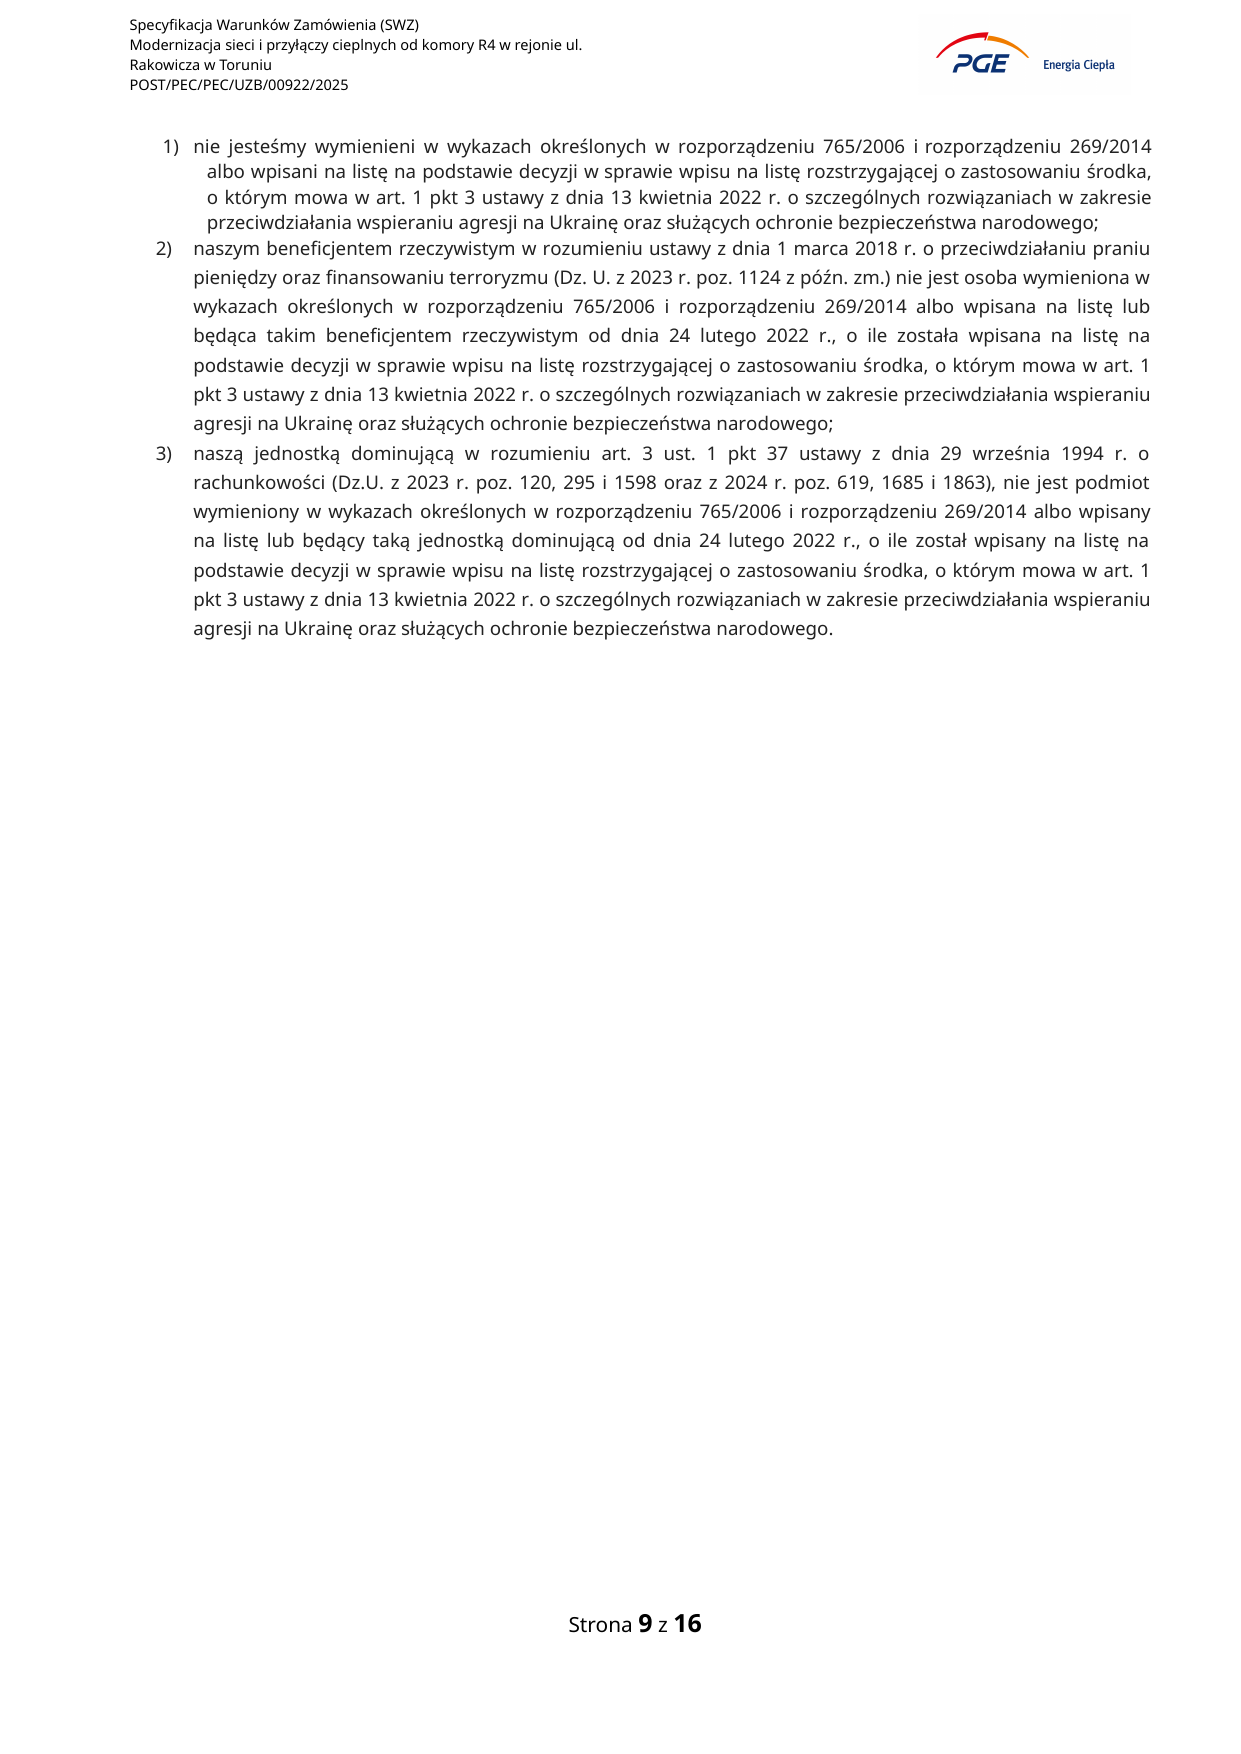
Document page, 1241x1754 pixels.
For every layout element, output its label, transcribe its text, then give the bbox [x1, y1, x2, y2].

picture [918, 14, 1131, 95]
list naszym beneficjentem rzeczywistym w rozumieniu ustawy z dnia 1 marca 2018 r. o przeciwdziałaniu praniu pieniędzy oraz finansowaniu terroryzmu (Dz. U. z 2023 r. poz. 1124 z późn. zm.) nie jest osoba wymieniona w wykazach określonych w rozporządzeniu 765/2006 i rozporządzeniu 269/2014 albo wpisana na listę lub będąca takim beneficjentem rzeczywistym od dnia 24 lutego 2022 r., o ile została wpisana na listę na podstawie decyzji w sprawie wpisu na listę rozstrzygającej o zastosowaniu środka, o którym mowa w art. 1 pkt 3 ustawy z dnia 13 kwietnia 2022 r. o szczególnych rozwiązaniach w zakresie przeciwdziałania wspieraniu agresji na Ukrainę oraz służących ochronie bezpieczeństwa narodowego; [156, 235, 1152, 436]
list nie jesteśmy wymienieni w wykazach określonych w rozporządzeniu 765/2006 i rozporządzeniu 269/2014 albo wpisani na listę na podstawie decyzji w sprawie wpisu na listę rozstrzygającej o zastosowaniu środka, o którym mowa w art. 1 pkt 3 ustawy z dnia 13 kwietnia 2022 r. o szczególnych rozwiązaniach w zakresie przeciwdziałania wspieraniu agresji na Ukrainę oraz służących ochronie bezpieczeństwa narodowego; [162, 133, 1152, 235]
list naszą jednostką dominującą w rozumieniu art. 3 ust. 1 pkt 37 ustawy z dnia 29 września 1994 r. o rachunkowości (Dz.U. z 2023 r. poz. 120, 295 i 1598 oraz z 2024 r. poz. 619, 1685 i 1863), nie jest podmiot wymieniony w wykazach określonych w rozporządzeniu 765/2006 i rozporządzeniu 269/2014 albo wpisany na listę lub będący taką jednostką dominującą od dnia 24 lutego 2022 r., o ile został wpisany na listę na podstawie decyzji w sprawie wpisu na listę rozstrzygającej o zastosowaniu środka, o którym mowa w art. 1 pkt 3 ustawy z dnia 13 kwietnia 2022 r. o szczególnych rozwiązaniach w zakresie przeciwdziałania wspieraniu agresji na Ukrainę oraz służących ochronie bezpieczeństwa narodowego. [156, 440, 1152, 641]
